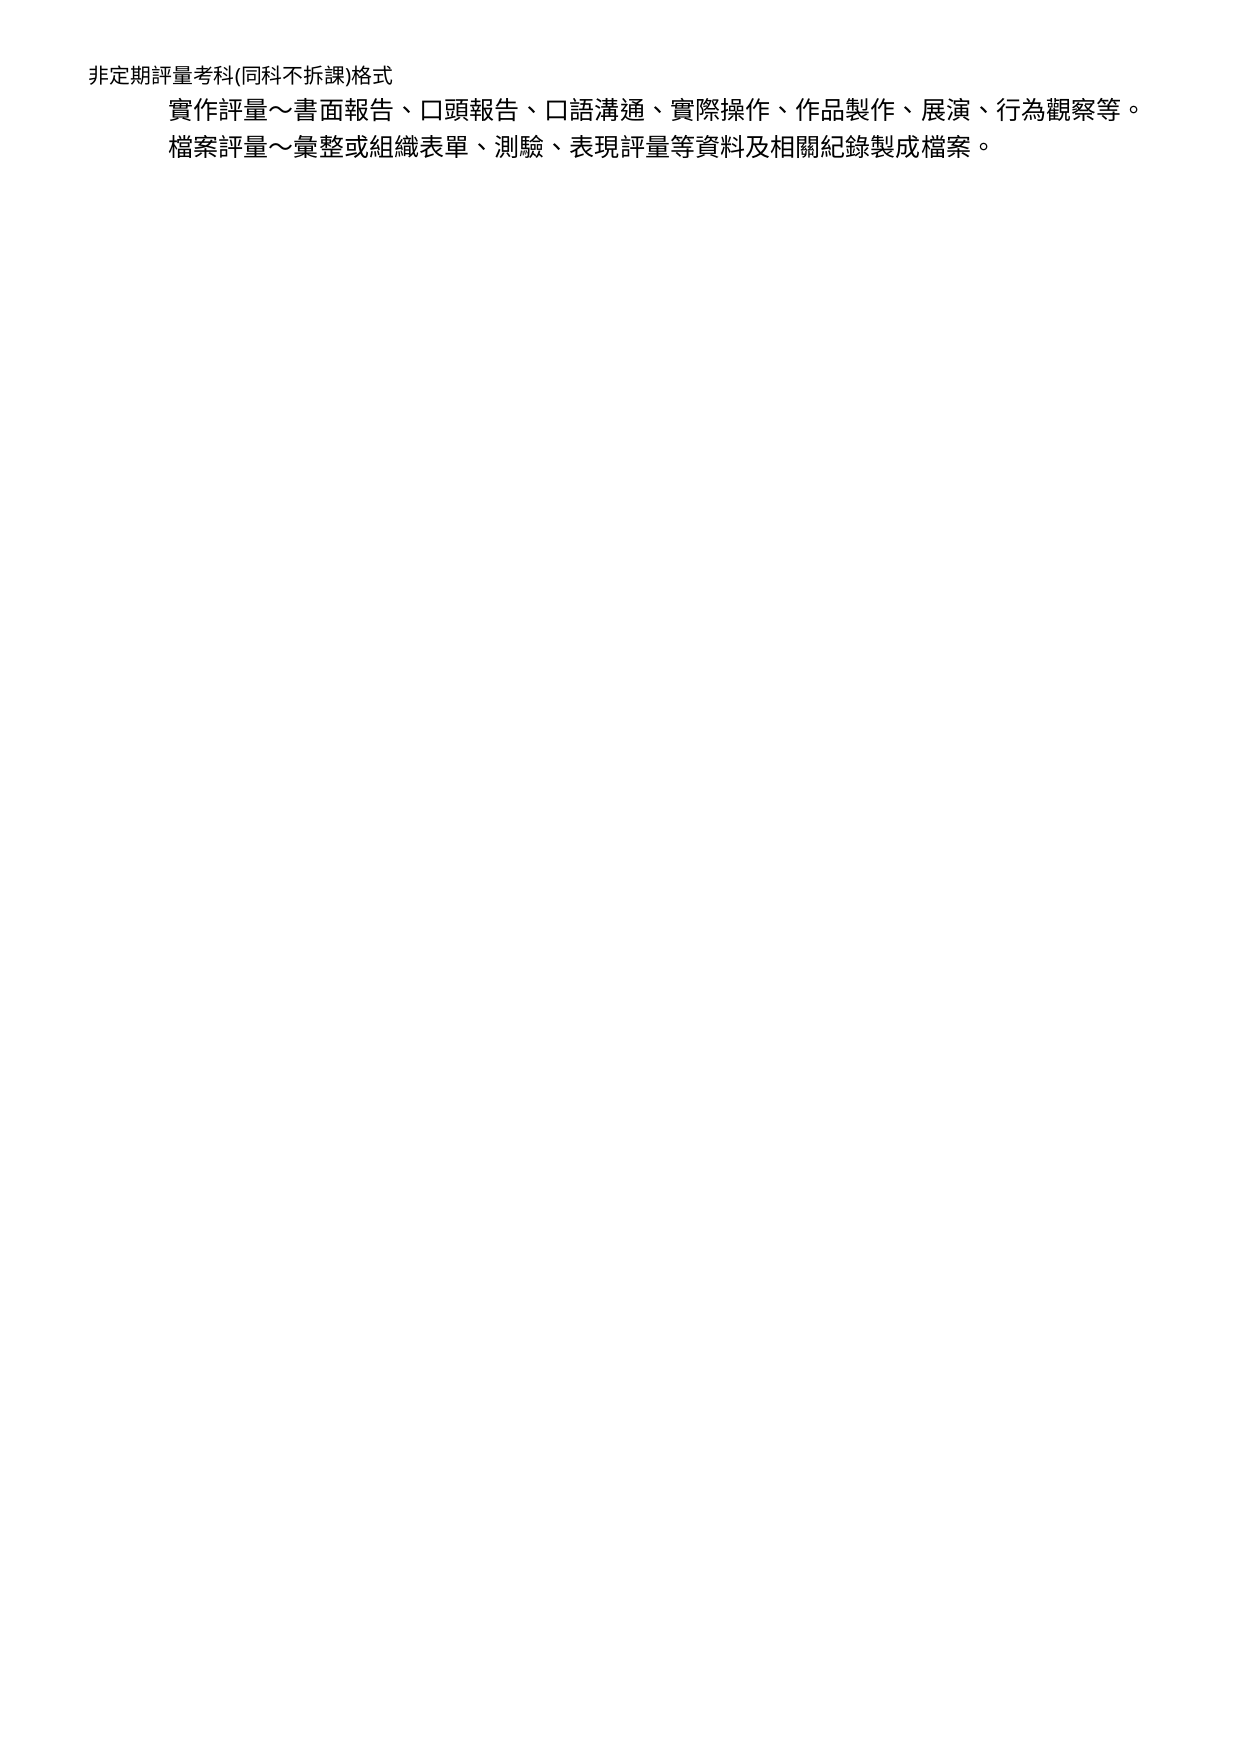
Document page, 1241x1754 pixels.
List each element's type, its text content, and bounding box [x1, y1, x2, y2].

text 檔案評量～彙整或組織表單、測驗、表現評量等資料及相關紀錄製成檔案。 [167, 127, 1147, 165]
text 實作評量～書面報告、口頭報告、口語溝通、實際操作、作品製作、展演、行為觀察等。 [167, 90, 1147, 127]
